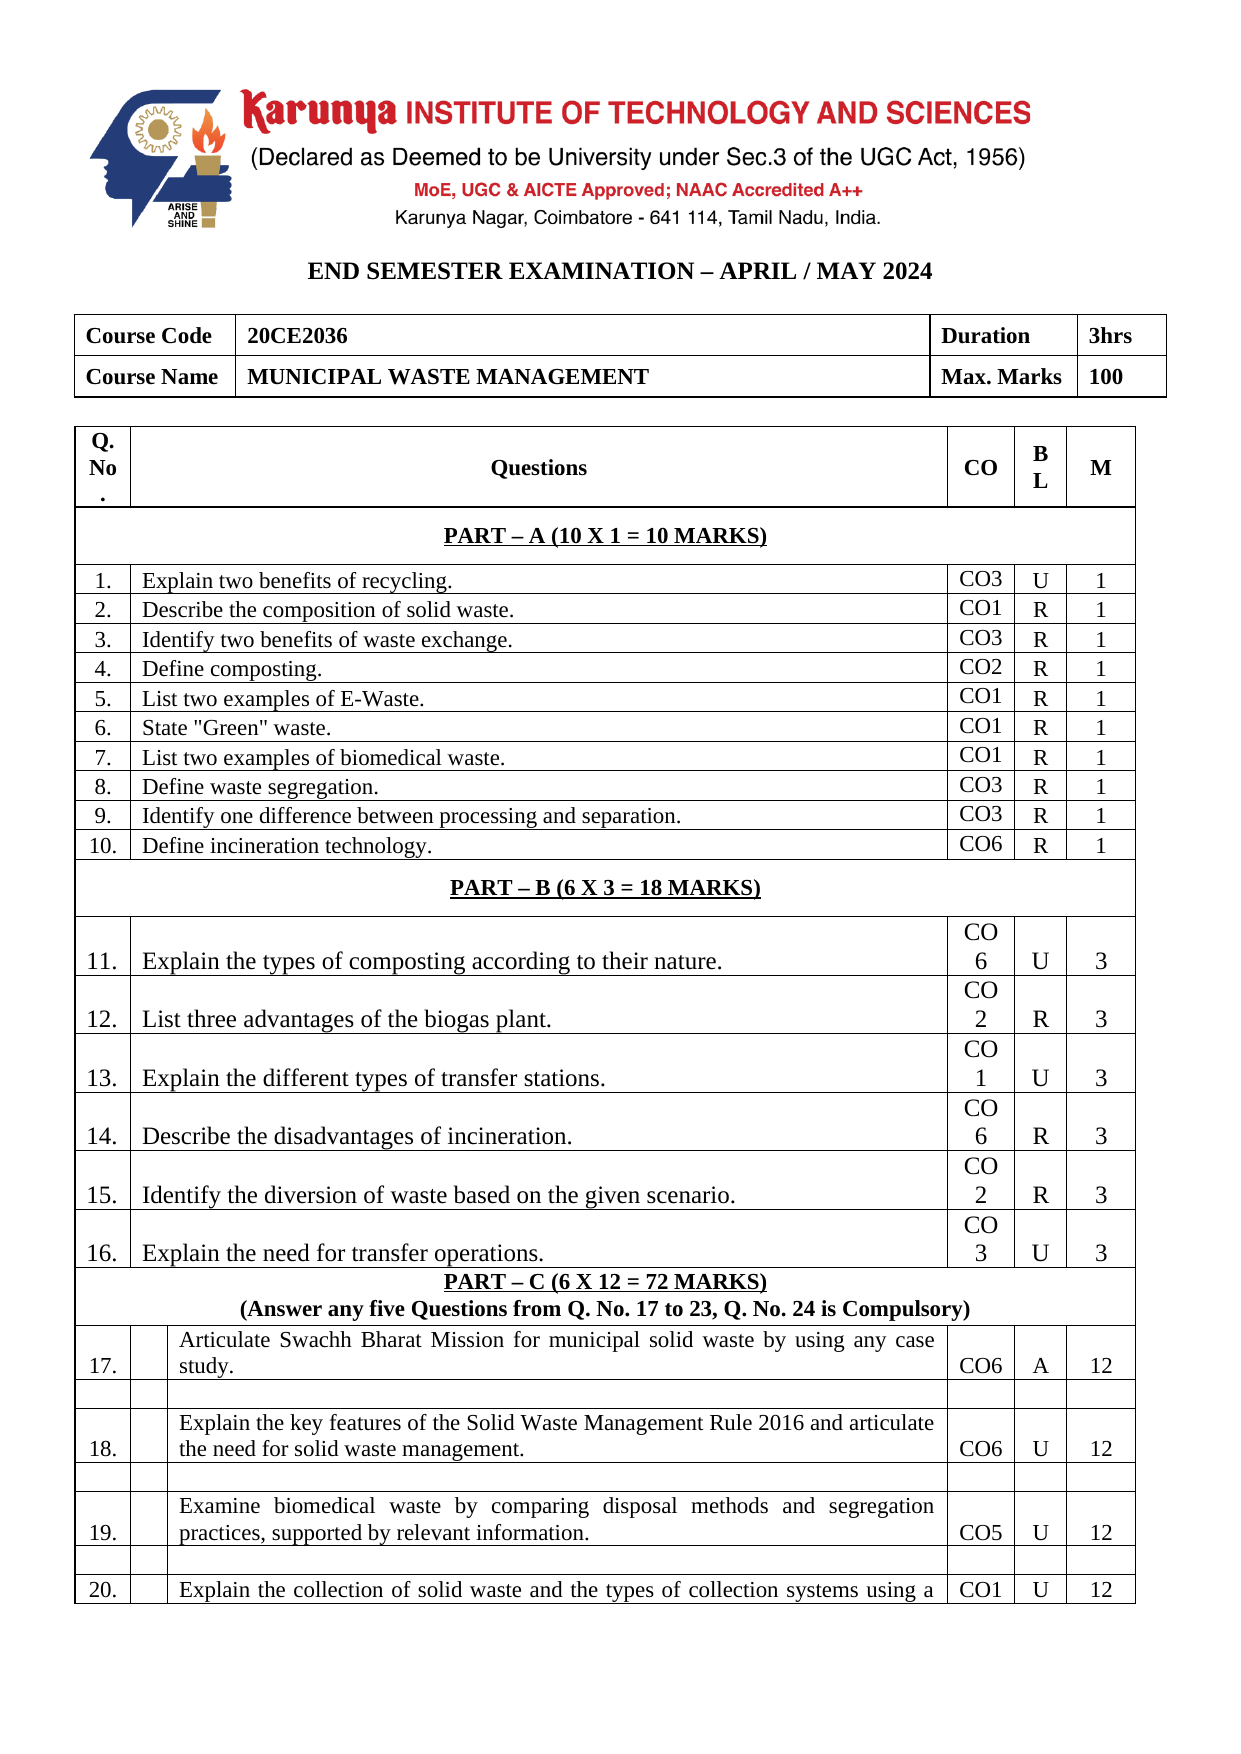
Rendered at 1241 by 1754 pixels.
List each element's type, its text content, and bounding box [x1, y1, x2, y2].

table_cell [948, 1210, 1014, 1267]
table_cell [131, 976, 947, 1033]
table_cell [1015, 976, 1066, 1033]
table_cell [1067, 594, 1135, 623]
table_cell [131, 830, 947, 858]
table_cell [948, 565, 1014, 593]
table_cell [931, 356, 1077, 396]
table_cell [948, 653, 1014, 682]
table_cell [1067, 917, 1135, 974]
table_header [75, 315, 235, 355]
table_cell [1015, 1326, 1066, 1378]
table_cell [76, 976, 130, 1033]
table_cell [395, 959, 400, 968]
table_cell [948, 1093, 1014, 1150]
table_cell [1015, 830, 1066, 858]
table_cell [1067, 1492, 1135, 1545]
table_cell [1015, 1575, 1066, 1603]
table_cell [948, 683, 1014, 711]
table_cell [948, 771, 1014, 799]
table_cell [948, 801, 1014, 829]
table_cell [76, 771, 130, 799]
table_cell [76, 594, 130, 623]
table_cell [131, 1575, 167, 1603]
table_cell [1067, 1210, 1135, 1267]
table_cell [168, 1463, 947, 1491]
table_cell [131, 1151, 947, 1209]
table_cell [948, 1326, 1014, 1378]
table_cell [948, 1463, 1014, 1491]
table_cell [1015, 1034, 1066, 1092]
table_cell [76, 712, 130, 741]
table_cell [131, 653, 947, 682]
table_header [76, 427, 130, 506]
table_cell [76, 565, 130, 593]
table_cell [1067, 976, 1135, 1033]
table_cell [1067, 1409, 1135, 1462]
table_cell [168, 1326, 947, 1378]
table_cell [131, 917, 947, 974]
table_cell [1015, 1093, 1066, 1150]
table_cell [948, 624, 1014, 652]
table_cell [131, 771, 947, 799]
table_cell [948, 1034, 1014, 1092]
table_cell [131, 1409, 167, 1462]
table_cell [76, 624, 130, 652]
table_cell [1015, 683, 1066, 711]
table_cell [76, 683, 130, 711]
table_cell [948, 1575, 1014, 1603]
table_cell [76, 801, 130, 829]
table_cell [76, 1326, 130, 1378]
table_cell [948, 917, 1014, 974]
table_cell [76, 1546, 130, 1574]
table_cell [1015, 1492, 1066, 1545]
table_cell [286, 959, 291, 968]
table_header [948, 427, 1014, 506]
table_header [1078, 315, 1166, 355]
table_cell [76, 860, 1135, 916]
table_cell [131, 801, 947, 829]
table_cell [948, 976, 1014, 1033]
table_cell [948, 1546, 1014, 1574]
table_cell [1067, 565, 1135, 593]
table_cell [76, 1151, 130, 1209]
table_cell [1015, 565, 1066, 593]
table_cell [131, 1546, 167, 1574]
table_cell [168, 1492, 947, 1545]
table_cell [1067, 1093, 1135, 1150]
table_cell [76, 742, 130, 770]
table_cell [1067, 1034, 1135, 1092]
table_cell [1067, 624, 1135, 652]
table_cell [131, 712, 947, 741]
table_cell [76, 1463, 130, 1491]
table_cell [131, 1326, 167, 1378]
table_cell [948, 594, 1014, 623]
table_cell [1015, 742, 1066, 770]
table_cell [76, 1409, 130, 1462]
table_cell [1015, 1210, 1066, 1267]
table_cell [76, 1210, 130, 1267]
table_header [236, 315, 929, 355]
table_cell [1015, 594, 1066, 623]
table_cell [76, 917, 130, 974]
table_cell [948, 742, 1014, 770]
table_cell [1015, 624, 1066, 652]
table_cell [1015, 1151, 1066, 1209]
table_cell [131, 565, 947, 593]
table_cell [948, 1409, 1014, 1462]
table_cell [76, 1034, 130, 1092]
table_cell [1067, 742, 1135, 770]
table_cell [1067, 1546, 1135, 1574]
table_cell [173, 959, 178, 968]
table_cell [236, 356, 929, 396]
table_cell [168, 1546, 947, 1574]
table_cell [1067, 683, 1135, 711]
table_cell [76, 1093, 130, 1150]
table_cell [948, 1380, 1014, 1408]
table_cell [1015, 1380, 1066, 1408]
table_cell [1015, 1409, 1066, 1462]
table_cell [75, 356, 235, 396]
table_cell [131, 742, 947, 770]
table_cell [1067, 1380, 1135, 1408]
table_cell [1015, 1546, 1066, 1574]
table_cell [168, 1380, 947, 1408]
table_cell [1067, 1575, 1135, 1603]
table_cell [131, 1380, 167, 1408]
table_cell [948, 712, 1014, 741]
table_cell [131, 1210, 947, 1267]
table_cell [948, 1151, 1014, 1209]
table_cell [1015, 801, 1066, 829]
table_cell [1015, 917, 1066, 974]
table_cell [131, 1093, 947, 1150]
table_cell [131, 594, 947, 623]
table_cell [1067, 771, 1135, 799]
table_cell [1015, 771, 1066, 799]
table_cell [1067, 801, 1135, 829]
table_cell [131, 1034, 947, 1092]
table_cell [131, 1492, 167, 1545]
picture [89, 89, 1031, 228]
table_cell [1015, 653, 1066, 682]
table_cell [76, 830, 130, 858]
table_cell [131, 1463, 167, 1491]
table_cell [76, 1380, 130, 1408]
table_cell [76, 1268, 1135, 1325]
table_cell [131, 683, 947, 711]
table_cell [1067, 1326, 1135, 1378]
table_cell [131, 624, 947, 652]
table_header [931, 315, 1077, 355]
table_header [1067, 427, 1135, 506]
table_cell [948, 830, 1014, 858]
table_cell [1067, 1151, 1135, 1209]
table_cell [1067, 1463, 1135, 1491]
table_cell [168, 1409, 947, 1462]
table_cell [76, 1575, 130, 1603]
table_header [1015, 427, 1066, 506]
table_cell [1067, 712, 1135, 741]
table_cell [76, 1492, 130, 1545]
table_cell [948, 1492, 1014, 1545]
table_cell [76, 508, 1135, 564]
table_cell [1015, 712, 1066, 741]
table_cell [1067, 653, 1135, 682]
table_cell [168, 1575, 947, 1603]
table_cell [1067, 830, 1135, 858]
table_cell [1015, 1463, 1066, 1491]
text END SEMESTER EXAMINATION – APRIL / MAY 2024 [90, 256, 1150, 285]
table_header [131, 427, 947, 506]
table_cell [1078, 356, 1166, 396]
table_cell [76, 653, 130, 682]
